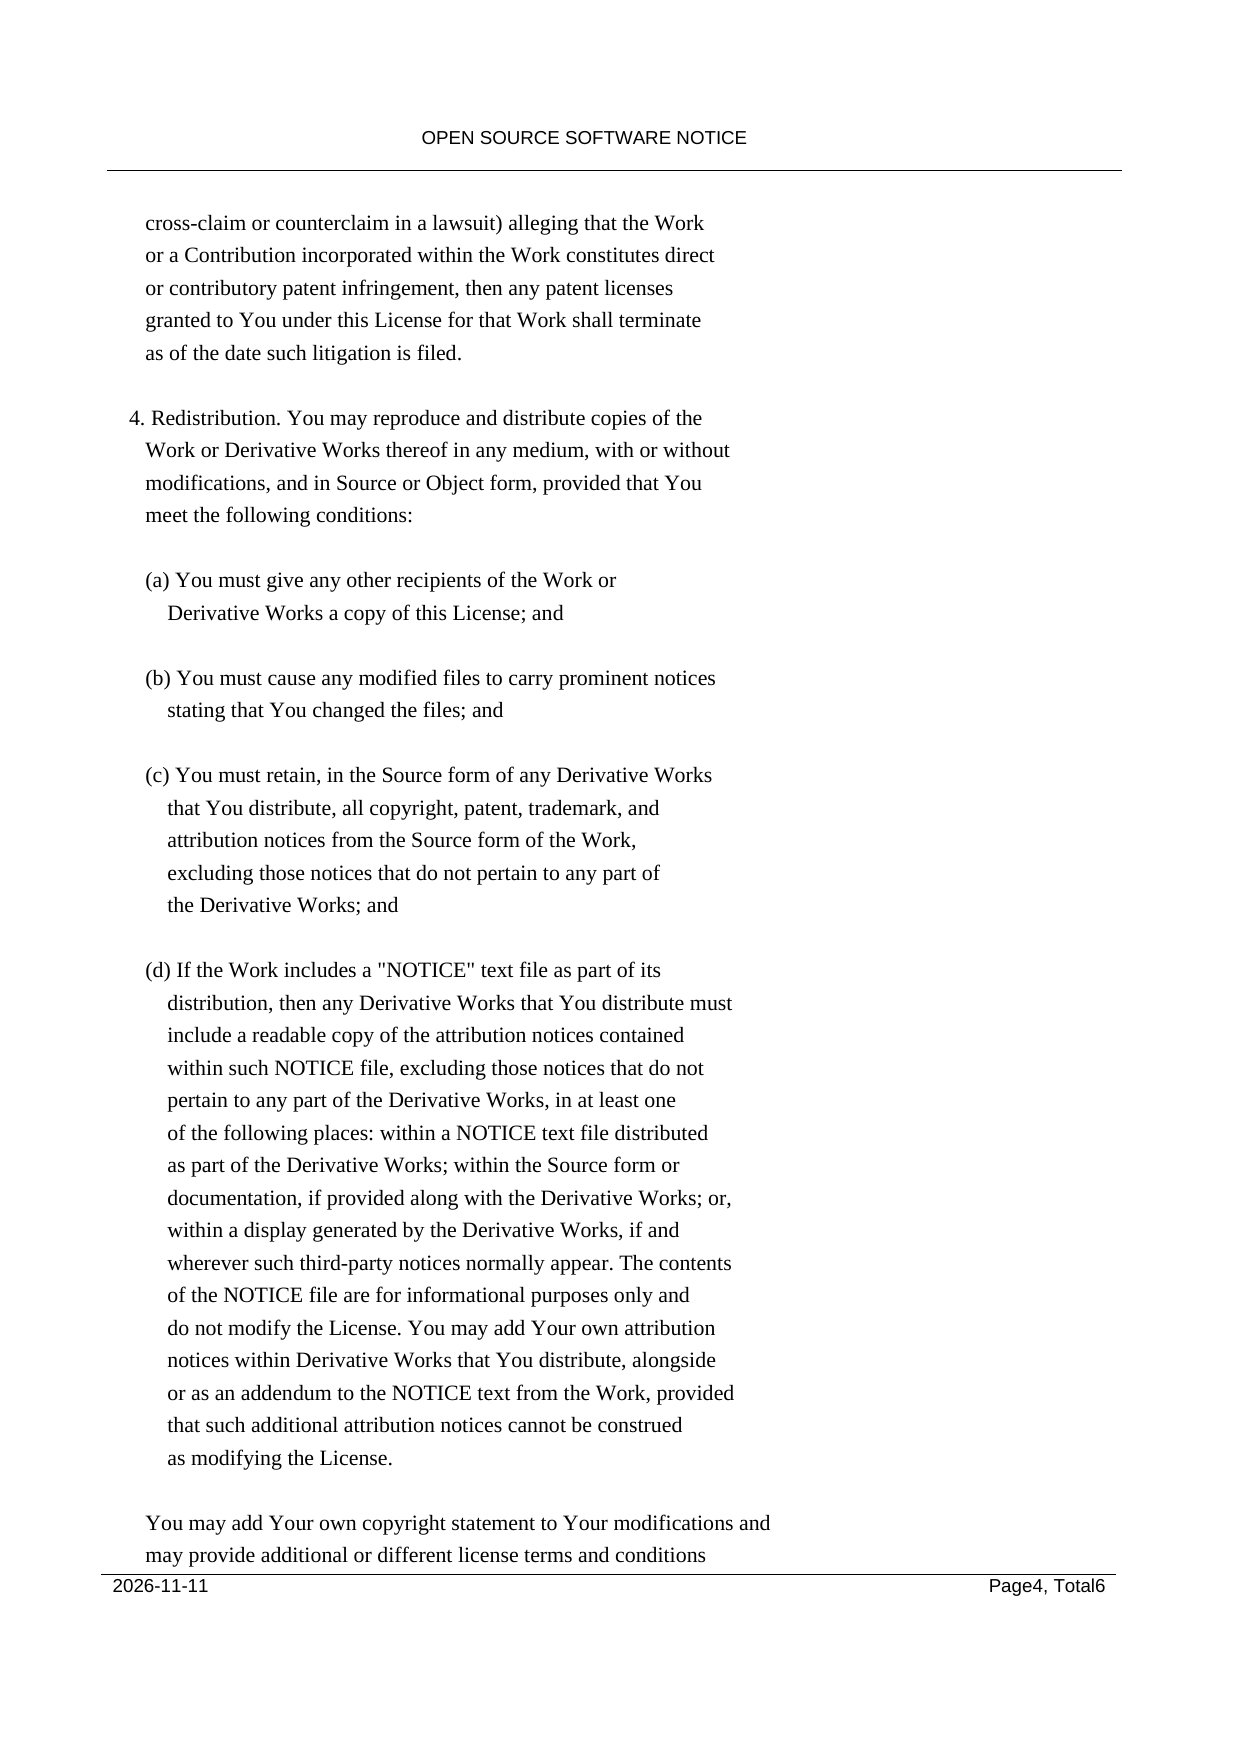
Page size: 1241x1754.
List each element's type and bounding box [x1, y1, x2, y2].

text [112, 206, 1128, 1571]
